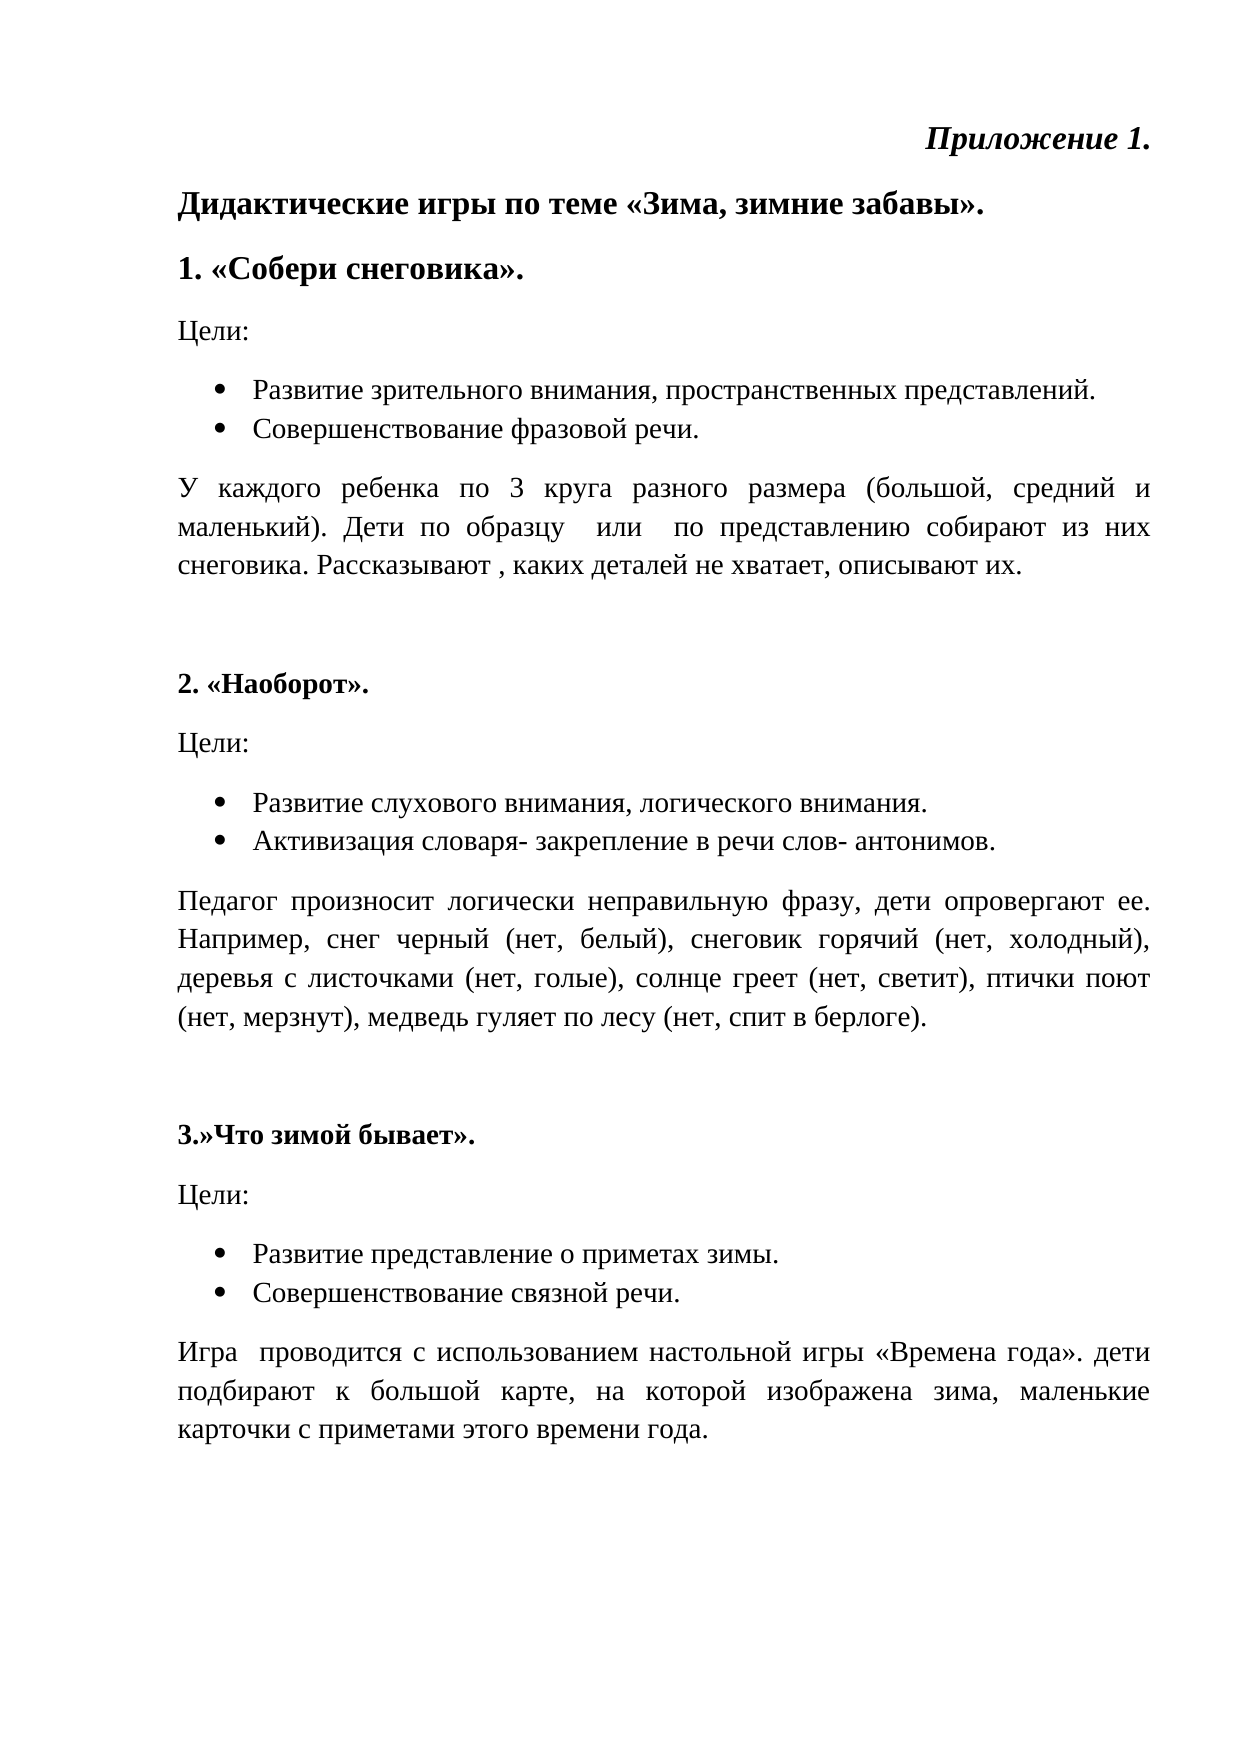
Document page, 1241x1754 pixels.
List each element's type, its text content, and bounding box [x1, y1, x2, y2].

text Дидактические игры по теме «Зима, зимние забавы». [177, 183, 1152, 221]
list Совершенствование фразовой речи. [215, 411, 1152, 444]
text У каждого ребенка по 3 круга разного размера (большой, средний и маленький). Дети по образцу или по представлению собирают из них снеговика. Рассказывают , каких деталей не хватает, описывают их. [177, 470, 1152, 581]
list Развитие зрительного внимания, пространственных представлений. [215, 372, 1152, 406]
text Цели: [177, 1177, 1152, 1210]
list Совершенствование связной речи. [215, 1275, 1152, 1308]
list Развитие слухового внимания, логического внимания. [215, 785, 1152, 818]
text Приложение 1. [177, 118, 1152, 156]
text Цели: [177, 726, 1152, 759]
text 1. «Собери снеговика». [177, 248, 1152, 286]
list Развитие представление о приметах зимы. [215, 1236, 1152, 1270]
text Педагог произносит логически неправильную фразу, дети опровергают ее. Например, снег черный (нет, белый), снеговик горячий (нет, холодный), деревья с листочками (нет, голые), солнце греет (нет, светит), птички поют (нет, мерзнут), медведь гуляет по лесу (нет, спит в берлоге). [177, 883, 1152, 1032]
text 3.»Что зимой бывает». [177, 1117, 1152, 1151]
text 2. «Наоборот». [177, 666, 1152, 700]
text Цели: [177, 313, 1152, 346]
list Активизация словаря- закрепление в речи слов- антонимов. [215, 823, 1152, 857]
text Игра проводится с использованием настольной игры «Времена года». дети подбирают к большой карте, на которой изображена зима, маленькие карточки с приметами этого времени года. [177, 1334, 1152, 1445]
